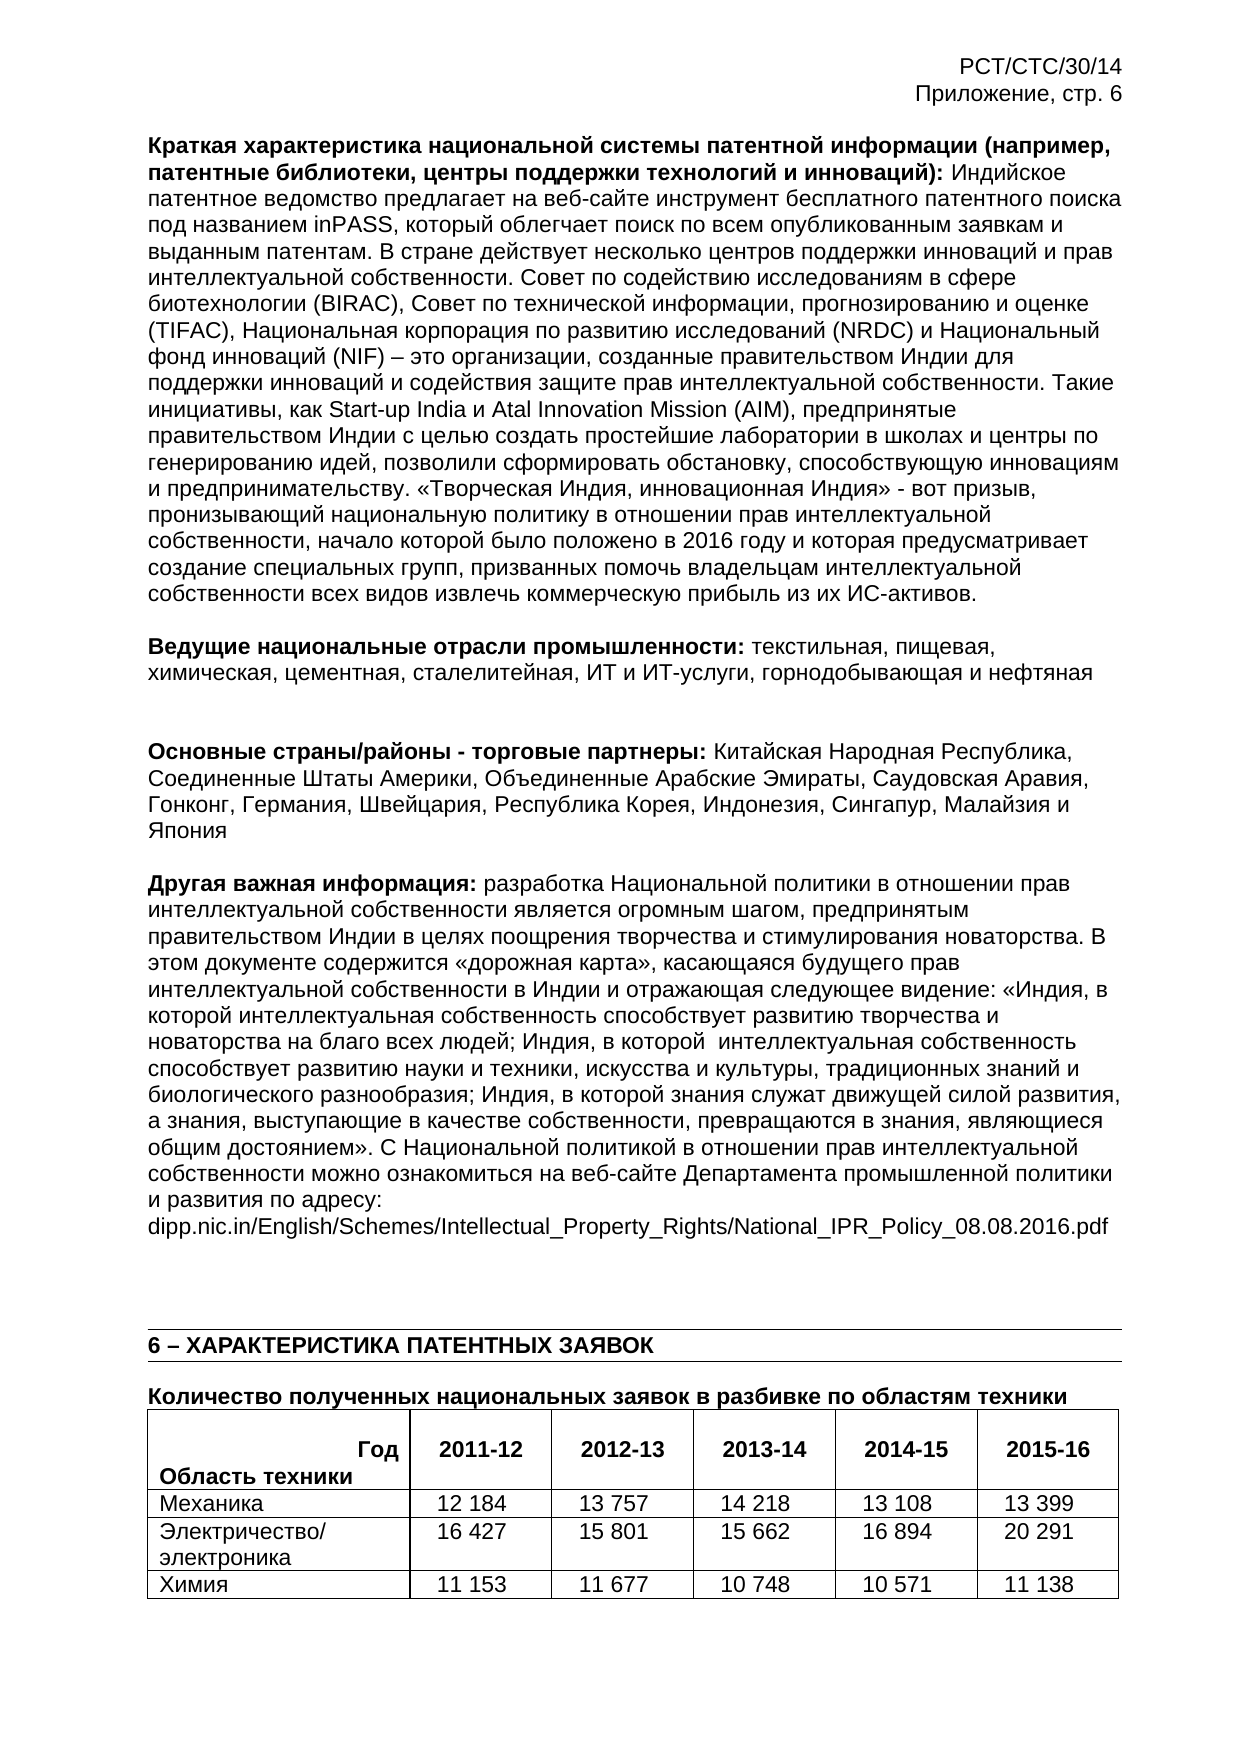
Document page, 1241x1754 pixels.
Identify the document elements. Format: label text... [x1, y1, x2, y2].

text Ведущие национальные отрасли промышленности: текстильная, пищевая, химическая, цементная, сталелитейная, ИТ и ИТ-услуги, горнодобывающая и нефтяная [148, 633, 1122, 686]
table_cell 13 399 [978, 1490, 1118, 1517]
table_cell 12 184 [411, 1490, 551, 1517]
table_cell 16 894 [836, 1518, 977, 1570]
text Другая важная информация: разработка Национальной политики в отношении прав интеллектуальной собственности является огромным шагом, предпринятым правительством Индии в целях поощрения творчества и стимулирования новаторства. В этом документе содержится «дорожная карта», касающаяся будущего прав интеллектуальной собственности в Индии и отражающая следующее видение: «Индия, в которой интеллектуальная собственность способствует развитию творчества и новаторства на благо всех людей; Индия, в которой интеллектуальная собственность способствует развитию науки и техники, искусства и культуры, традиционных знаний и биологического разнообразия; Индия, в которой знания служат движущей силой развития, а знания, выступающие в качестве собственности, превращаются в знания, являющиеся общим достоянием». С Национальной политикой в отношении прав интеллектуальной собственности можно ознакомиться на веб-сайте Департамента промышленной политики и развития по адресу: ‎dipp.nic.in/English/Schemes/Intellectual_Property_Rights/National_IPR_Policy_08.08.2016.pdf [148, 870, 1122, 1239]
subtitle 6 – характерИСТИКА ПАТЕНТНЫХ ЗАЯВОК [148, 1330, 1122, 1361]
table_cell 11 153 [411, 1571, 551, 1598]
table_cell 11 138 [978, 1571, 1118, 1598]
table_cell 20 291 [978, 1518, 1118, 1570]
table_cell 10 748 [694, 1571, 835, 1598]
table_cell 11 677 [552, 1571, 693, 1598]
table_header Год Область техники [148, 1410, 409, 1489]
table_cell 16 427 [411, 1518, 551, 1570]
table_cell Электричество/ электроника [148, 1518, 409, 1570]
table_header 2011-12 [411, 1410, 551, 1489]
table_header 2014-15 [836, 1410, 977, 1489]
table_header 2015-16 [978, 1410, 1118, 1489]
text Основные страны/районы - торговые партнеры: Китайская Народная Республика, Соединенные Штаты Америки, Объединенные Арабские Эмираты, Саудовская Аравия, Гонконг, Германия, Швейцария, Республика Корея, Индонезия, Сингапур, Малайзия и Япония [148, 738, 1122, 844]
table_cell 14 218 [694, 1490, 835, 1517]
table_cell 15 801 [552, 1518, 693, 1570]
table_cell 15 662 [694, 1518, 835, 1570]
table_header 2013-14 [694, 1410, 835, 1489]
table_cell Химия [148, 1571, 409, 1598]
table_cell Механика [148, 1490, 409, 1517]
text Краткая характеристика национальной системы патентной информации (например, патентные библиотеки, центры поддержки технологий и инноваций): Индийское патентное ведомство предлагает на веб-сайте инструмент бесплатного патентного поиска под названием inPASS, который облегчает поиск по всем опубликованным заявкам и выданным патентам. В стране действует несколько центров поддержки инноваций и прав интеллектуальной собственности. Совет по содействию исследованиям в сфере биотехнологии (BIRAC), Совет по технической информации, прогнозированию и оценке (TIFAC), Национальная корпорация по развитию исследований (NRDC) и Национальный фонд инноваций (NIF) – это организации, созданные правительством Индии для поддержки инноваций и содействия защите прав интеллектуальной собственности. Такие инициативы, как Start-up India и Atal Innovation Mission (AIM), предпринятые правительством Индии с целью создать простейшие лаборатории в школах и центры по генерированию идей, позволили сформировать обстановку, способствующую инновациям и предпринимательству. «Творческая Индия, инновационная Индия» - вот призыв, пронизывающий национальную политику в отношении прав интеллектуальной собственности, начало которой было положено в 2016 году и которая предусматривает создание специальных групп, призванных помочь владельцам интеллектуальной собственности всех видов извлечь коммерческую прибыль из их ИС-активов. [148, 132, 1122, 607]
table_cell 10 571 [836, 1571, 977, 1598]
table_cell 13 757 [552, 1490, 693, 1517]
table_cell 13 108 [836, 1490, 977, 1517]
text Количество полученных национальных заявок в разбивке по областям техники [148, 1383, 1122, 1409]
table_header 2012-13 [552, 1410, 693, 1489]
